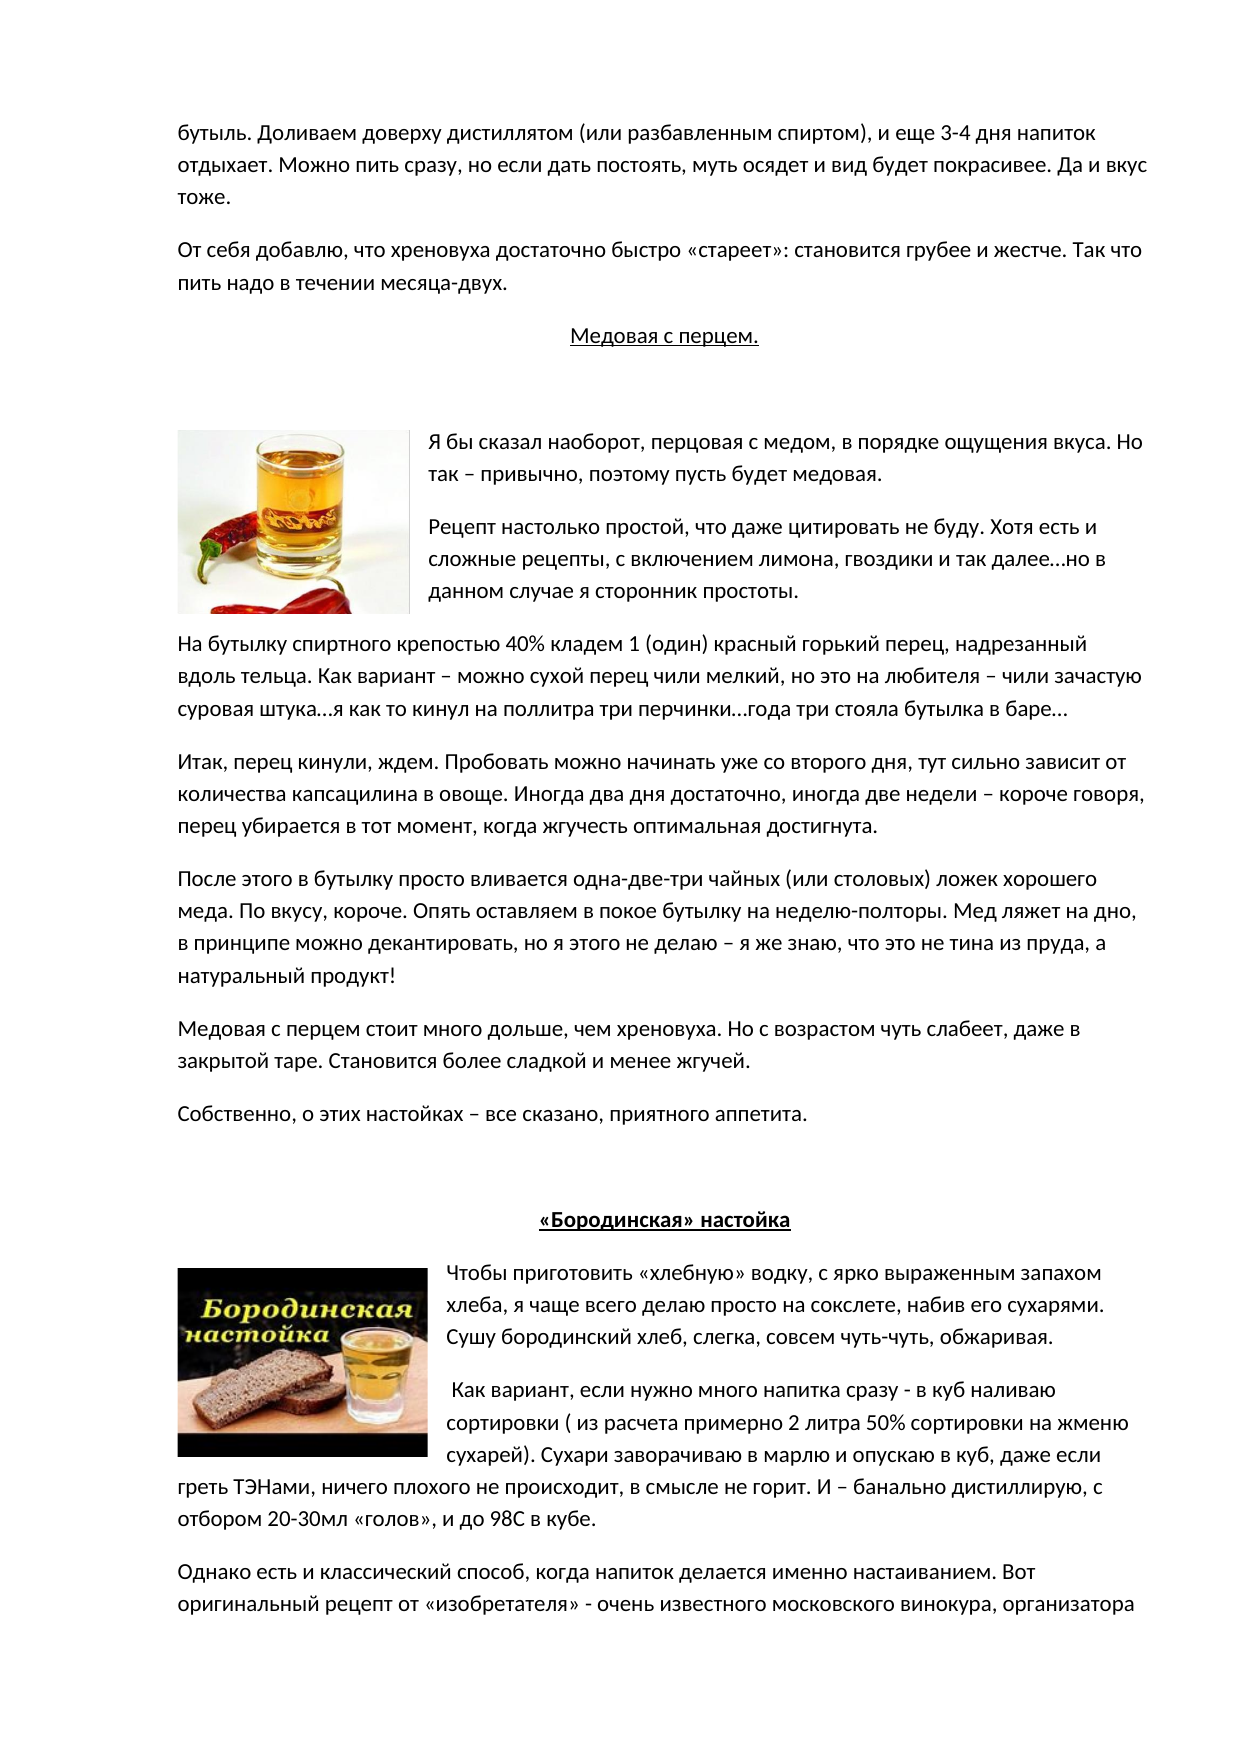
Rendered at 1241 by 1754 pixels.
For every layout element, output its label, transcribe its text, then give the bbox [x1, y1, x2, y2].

text Чтобы приготовить «хлебную» водку, с ярко выраженным запахом хлеба, я чаще всего делаю просто на сокслете, набив его сухарями. Сушу бородинский хлеб, слегка, совсем чуть-чуть, обжаривая. [177, 1258, 1152, 1350]
text «Бородинская» настойка [177, 1205, 1152, 1233]
text Медовая с перцем. [177, 321, 1152, 349]
text Рецепт настолько простой, что даже цитировать не буду. Хотя есть и сложные рецепты, с включением лимона, гвоздики и так далее…но в данном случае я сторонник простоты. [410, 512, 1152, 604]
picture [177, 430, 410, 614]
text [177, 118, 1152, 211]
text Итак, перец кинули, ждем. Пробовать можно начинать уже со второго дня, тут сильно зависит от количества капсацилина в овоще. Иногда два дня достаточно, иногда две недели – короче говоря, перец убирается в тот момент, когда жгучесть оптимальная достигнута. [177, 747, 1152, 839]
text От себя добавлю, что хреновуха достаточно быстро «стареет»: становится грубее и жестче. Так что пить надо в течении месяца-двух. [177, 236, 1152, 296]
text Медовая с перцем стоит много дольше, чем хреновуха. Но с возрастом чуть слабеет, даже в закрытой таре. Становится более сладкой и менее жгучей. [177, 1014, 1152, 1074]
text Как вариант, если нужно много напитка сразу - в куб наливаю сортировки ( из расчета примерно 2 литра 50% сортировки на жменю сухарей). Сухари заворачиваю в марлю и опускаю в куб, даже если греть ТЭНами, ничего плохого не происходит, в смысле не горит. И – банально дистиллирую, с отбором 20-30мл «голов», и до 98С в кубе. [177, 1375, 1152, 1532]
text На бутылку спиртного крепостью 40% кладем 1 (один) красный горький перец, надрезанный вдоль тельца. Как вариант – можно сухой перец чили мелкий, но это на любителя – чили зачастую суровая штука…я как то кинул на поллитра три перчинки…года три стояла бутылка в баре… [177, 629, 1152, 722]
text Я бы сказал наоборот, перцовая с медом, в порядке ощущения вкуса. Но так – привычно, поэтому пусть будет медовая. [177, 427, 1152, 487]
text Собственно, о этих настойках – все сказано, приятного аппетита. [177, 1099, 1152, 1127]
picture [177, 1268, 428, 1457]
text После этого в бутылку просто вливается одна-две-три чайных (или столовых) ложек хорошего меда. По вкусу, короче. Опять оставляем в покое бутылку на неделю-полторы. Мед ляжет на дно, в принципе можно декантировать, но я этого не делаю – я же знаю, что это не тина из пруда, а натуральный продукт! [177, 864, 1152, 989]
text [177, 1557, 1152, 1617]
